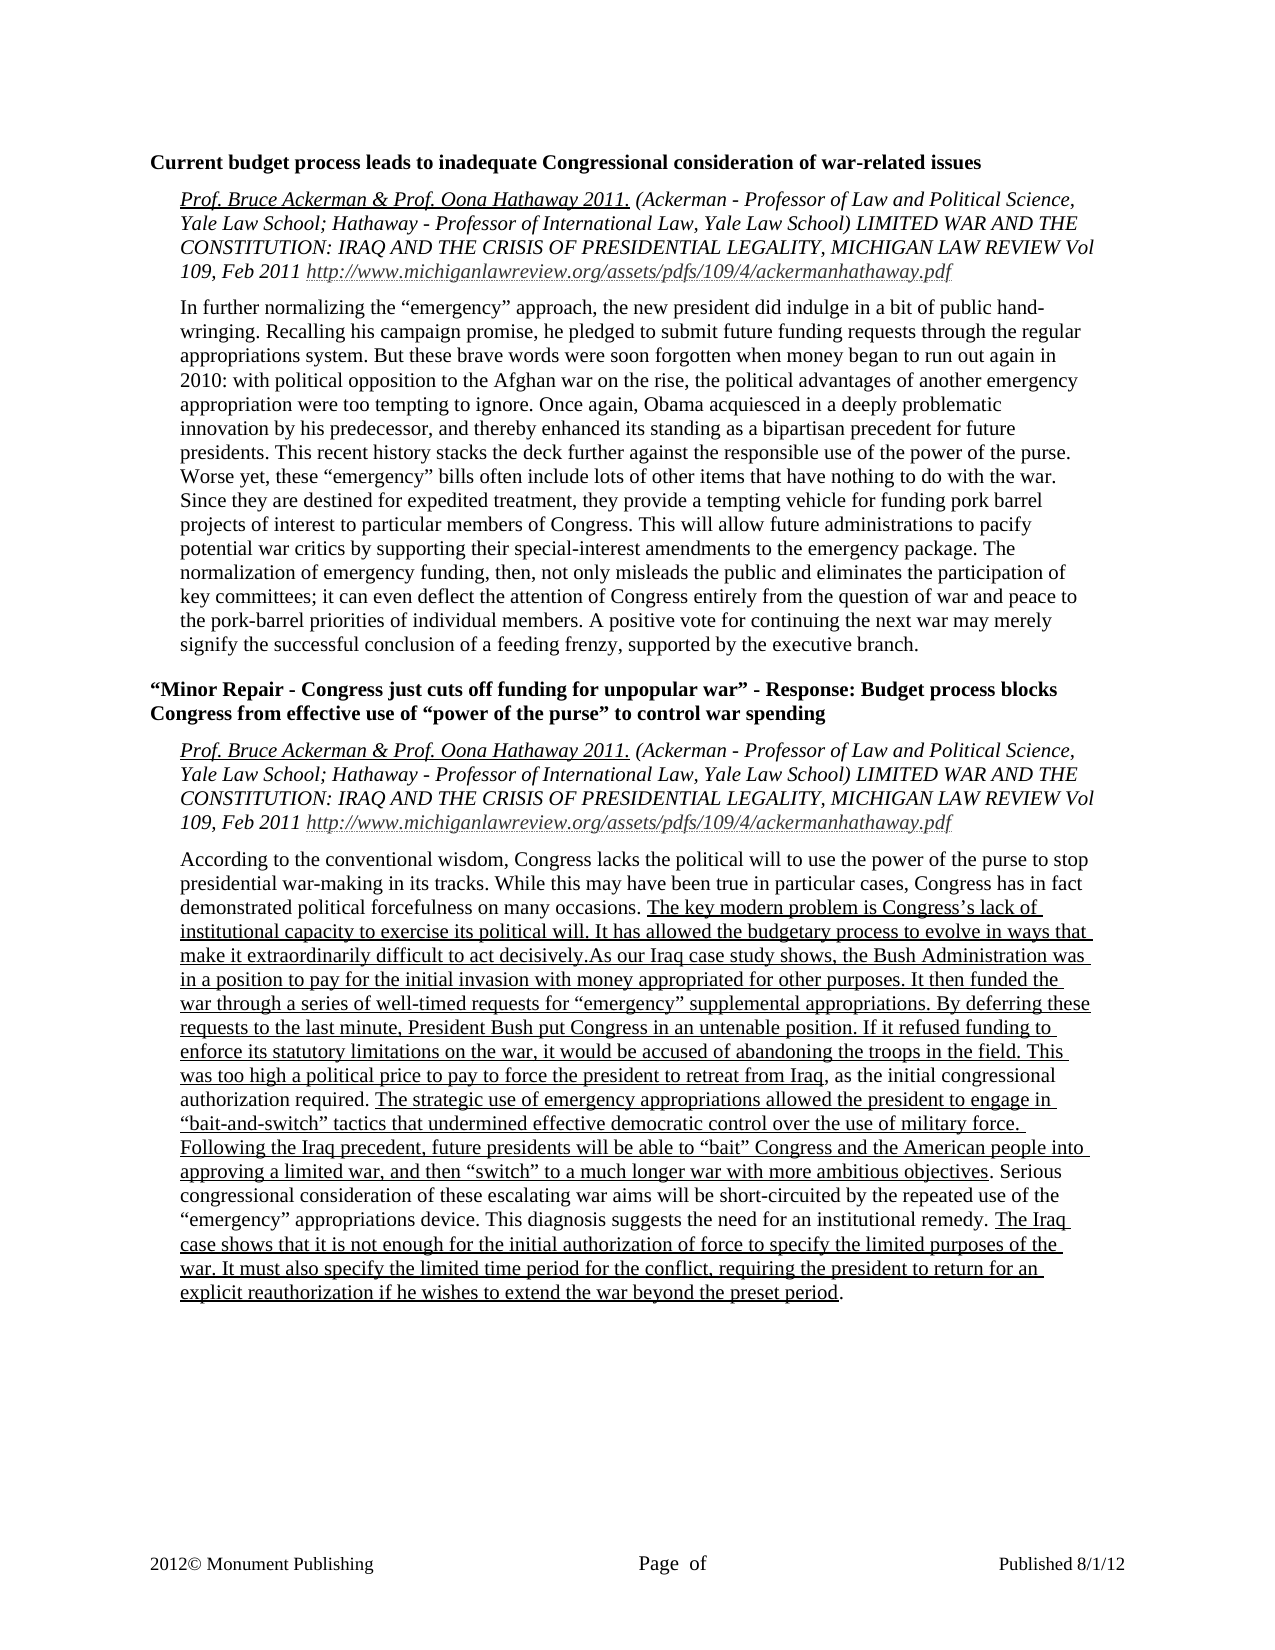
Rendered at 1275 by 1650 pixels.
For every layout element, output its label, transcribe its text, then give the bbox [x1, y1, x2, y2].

text In further normalizing the “emergency” approach, the new president did indulge in a bit of public hand-wringing. Recalling his campaign promise, he pledged to submit future funding requests through the regular appropriations system. But these brave words were soon forgotten when money began to run out again in 2010: with political opposition to the Afghan war on the rise, the political advantages of another emergency appropriation were too tempting to ignore. Once again, Obama acquiesced in a deeply problematic innovation by his predecessor, and thereby enhanced its standing as a bipartisan precedent for future presidents. This recent history stacks the deck further against the responsible use of the power of the purse. Worse yet, these “emergency” bills often include lots of other items that have nothing to do with the war. Since they are destined for expedited treatment, they provide a tempting vehicle for funding pork barrel projects of interest to particular members of Congress. This will allow future administrations to pacify potential war critics by supporting their special-interest amendments to the emergency package. The normalization of emergency funding, then, not only misleads the public and eliminates the participation of key committees; it can even deflect the attention of Congress entirely from the question of war and peace to the pork-barrel priorities of individual members. A positive vote for continuing the next war may merely signify the successful conclusion of a feeding frenzy, supported by the executive branch. [180, 295, 1095, 656]
text “Minor Repair - Congress just cuts off funding for unpopular war” - Response: Budget process blocks Congress from effective use of “power of the purse” to control war spending [150, 677, 1125, 725]
text According to the conventional wisdom, Congress lacks the political will to use the power of the purse to stop presidential war-making in its tracks. While this may have been true in particular cases, Congress has in fact demonstrated political forcefulness on many occasions. The key modern problem is Congress’s lack of institutional capacity to exercise its political will. It has allowed the budgetary process to evolve in ways that make it extraordinarily difficult to act decisively.As our Iraq case study shows, the Bush Administration was in a position to pay for the initial invasion with money appropriated for other purposes. It then funded the war through a series of well-timed requests for “emergency” supplemental appropriations. By deferring these requests to the last minute, President Bush put Congress in an untenable position. If it refused funding to enforce its statutory limitations on the war, it would be accused of abandoning the troops in the field. This was too high a political price to pay to force the president to retreat from Iraq, as the initial congressional authorization required. The strategic use of emergency appropriations allowed the president to engage in “bait-and-switch” tactics that undermined effective democratic control over the use of military force. Following the Iraq precedent, future presidents will be able to “bait” Congress and the American people into approving a limited war, and then “switch” to a much longer war with more ambitious objectives. Serious congressional consideration of these escalating war aims will be short-circuited by the repeated use of the “emergency” appropriations device. This diagnosis suggests the need for an institutional remedy. The Iraq case shows that it is not enough for the initial authorization of force to specify the limited purposes of the war. It must also specify the limited time period for the conflict, requiring the president to return for an explicit reauthorization if he wishes to extend the war beyond the preset period. [180, 846, 1095, 1304]
text Current budget process leads to inadequate Congressional consideration of war-related issues [150, 150, 1125, 174]
